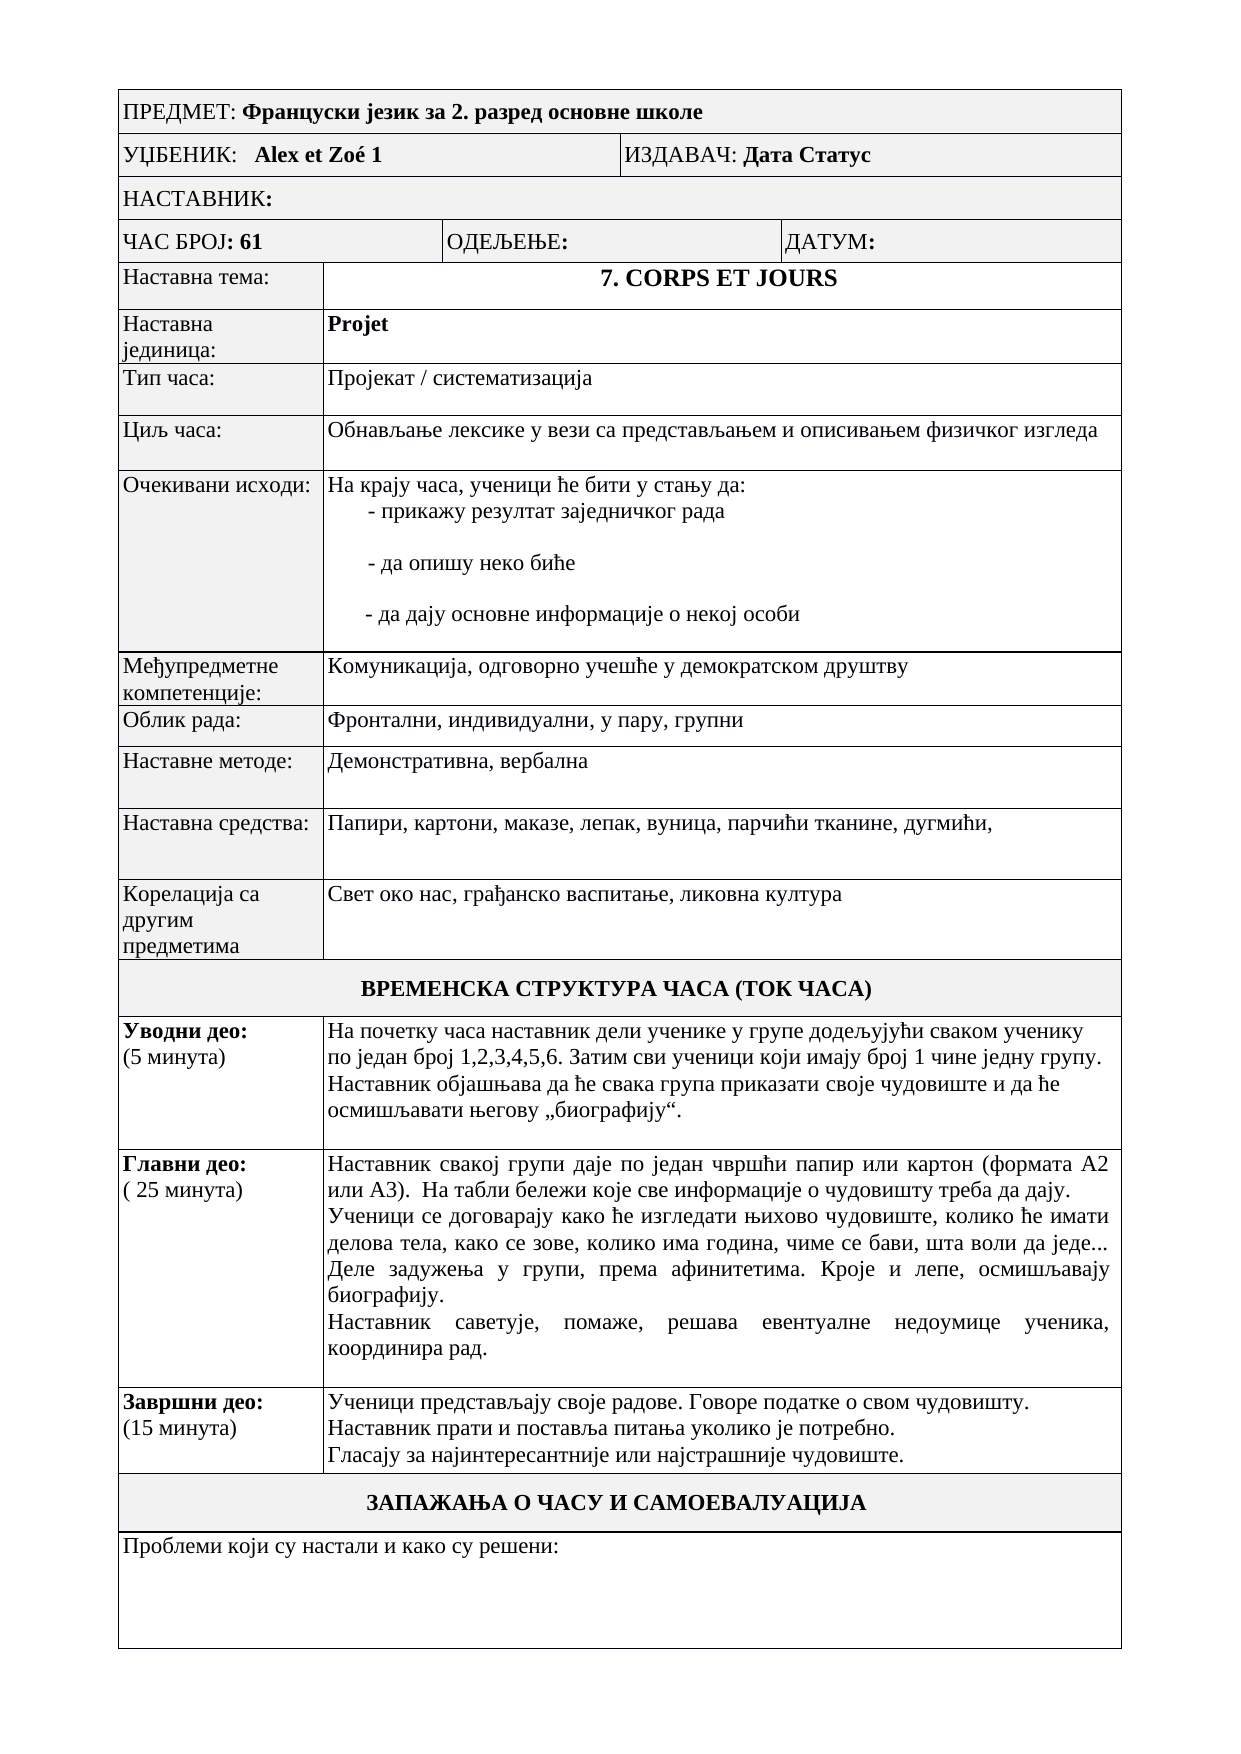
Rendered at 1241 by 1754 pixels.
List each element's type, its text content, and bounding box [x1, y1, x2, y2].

table_cell 7. CORPS ET JOURS [324, 263, 1121, 309]
table_cell Пројекат / систематизација [324, 364, 1121, 415]
table_cell ЧАС БРОЈ: 61 [119, 220, 442, 262]
table_cell Циљ часа: [119, 416, 323, 470]
table_cell Главни део: ( 25 минута) [119, 1150, 323, 1387]
table_cell Наставник свакој групи даје по један чвршћи папир или картон (формата А2 или А3). На табли бележи које све информације о чудовишту треба да дају. Ученици се договарају како ће изгледати њихово чудовиште, колико ће имати делова тела, како се зове, колико има година, чиме се бави, шта воли да једе... Деле задужења у групи, према афинитетима. Кроје и лепе, осмишљавају биографију. Наставник саветује, помаже, решава евентуалне недоумице ученика, координира рад. [324, 1150, 1121, 1387]
table_cell Projet [324, 310, 1121, 363]
table_cell Фронтални, индивидуални, у пару, групни [324, 706, 1121, 746]
table_header ПРЕДМЕТ: Француски језик за 2. разред основне школе [119, 90, 1121, 132]
table_cell Наставна средства: [119, 809, 323, 879]
table_cell Корелација са другим предметима [119, 880, 323, 959]
table_cell Очекивани исходи: [119, 471, 323, 651]
table_cell ЗАПАЖАЊА О ЧАСУ И САМОЕВАЛУАЦИЈА [119, 1474, 1121, 1531]
table_cell Наставна јединица: [119, 310, 323, 363]
table_cell Ученици представљају своје радове. Говоре податке о свом чудовишту. Наставник прати и поставља питања уколико је потребно. Гласају за најинтересантније или најстрашније чудовиште. [324, 1388, 1121, 1473]
table_cell Облик рада: [119, 706, 323, 746]
table_cell На крају часа, ученици ће бити у стању да: - прикажу резултат заједничког рада - да опишу неко биће - да дају основне информације о некој особи [324, 471, 1121, 651]
table_cell Наставне методе: [119, 747, 323, 808]
table_cell Папири, картони, маказе, лепак, вуница, парчићи тканине, дугмићи, [324, 809, 1121, 879]
table_cell Комуникација, одговорно учешће у демократском друштву [324, 653, 1121, 705]
table_cell Наставна тема: [119, 263, 323, 309]
table_cell На почетку часа наставник дели ученике у групе додељујући сваком ученику по један број 1,2,3,4,5,6. Затим сви ученици који имају број 1 чине једну групу. Наставник објашњава да ће свака група приказати своје чудовиште и да ће осмишљавати његову „биографију“. [324, 1017, 1121, 1149]
table_cell ВРЕМЕНСКА СТРУКТУРА ЧАСА (ТОК ЧАСА) [119, 960, 1121, 1016]
table_cell Демонстративна, вербална [324, 747, 1121, 808]
table_cell УЏБЕНИК: Alex et Zoé 1 [119, 134, 620, 176]
table_cell Завршни део: (15 минута) [119, 1388, 323, 1473]
table_cell ИЗДАВАЧ: Дата Статус [621, 134, 1121, 176]
table_cell Обнављање лексике у вези са представљањем и описивањем физичког изгледа [324, 416, 1121, 470]
table_cell Уводни део: (5 минута) [119, 1017, 323, 1149]
table_cell Свет око нас, грађанско васпитање, ликовна култура [324, 880, 1121, 959]
table_cell ОДЕЉЕЊЕ: [443, 220, 781, 262]
table_cell Међупредметне компетенције: [119, 653, 323, 705]
table_cell Тип часа: [119, 364, 323, 415]
table_cell Проблеми који су настали и како су решени: [119, 1533, 1121, 1648]
table_cell НАСТАВНИК: [119, 177, 1121, 219]
table_cell ДАТУМ: [782, 220, 1121, 262]
